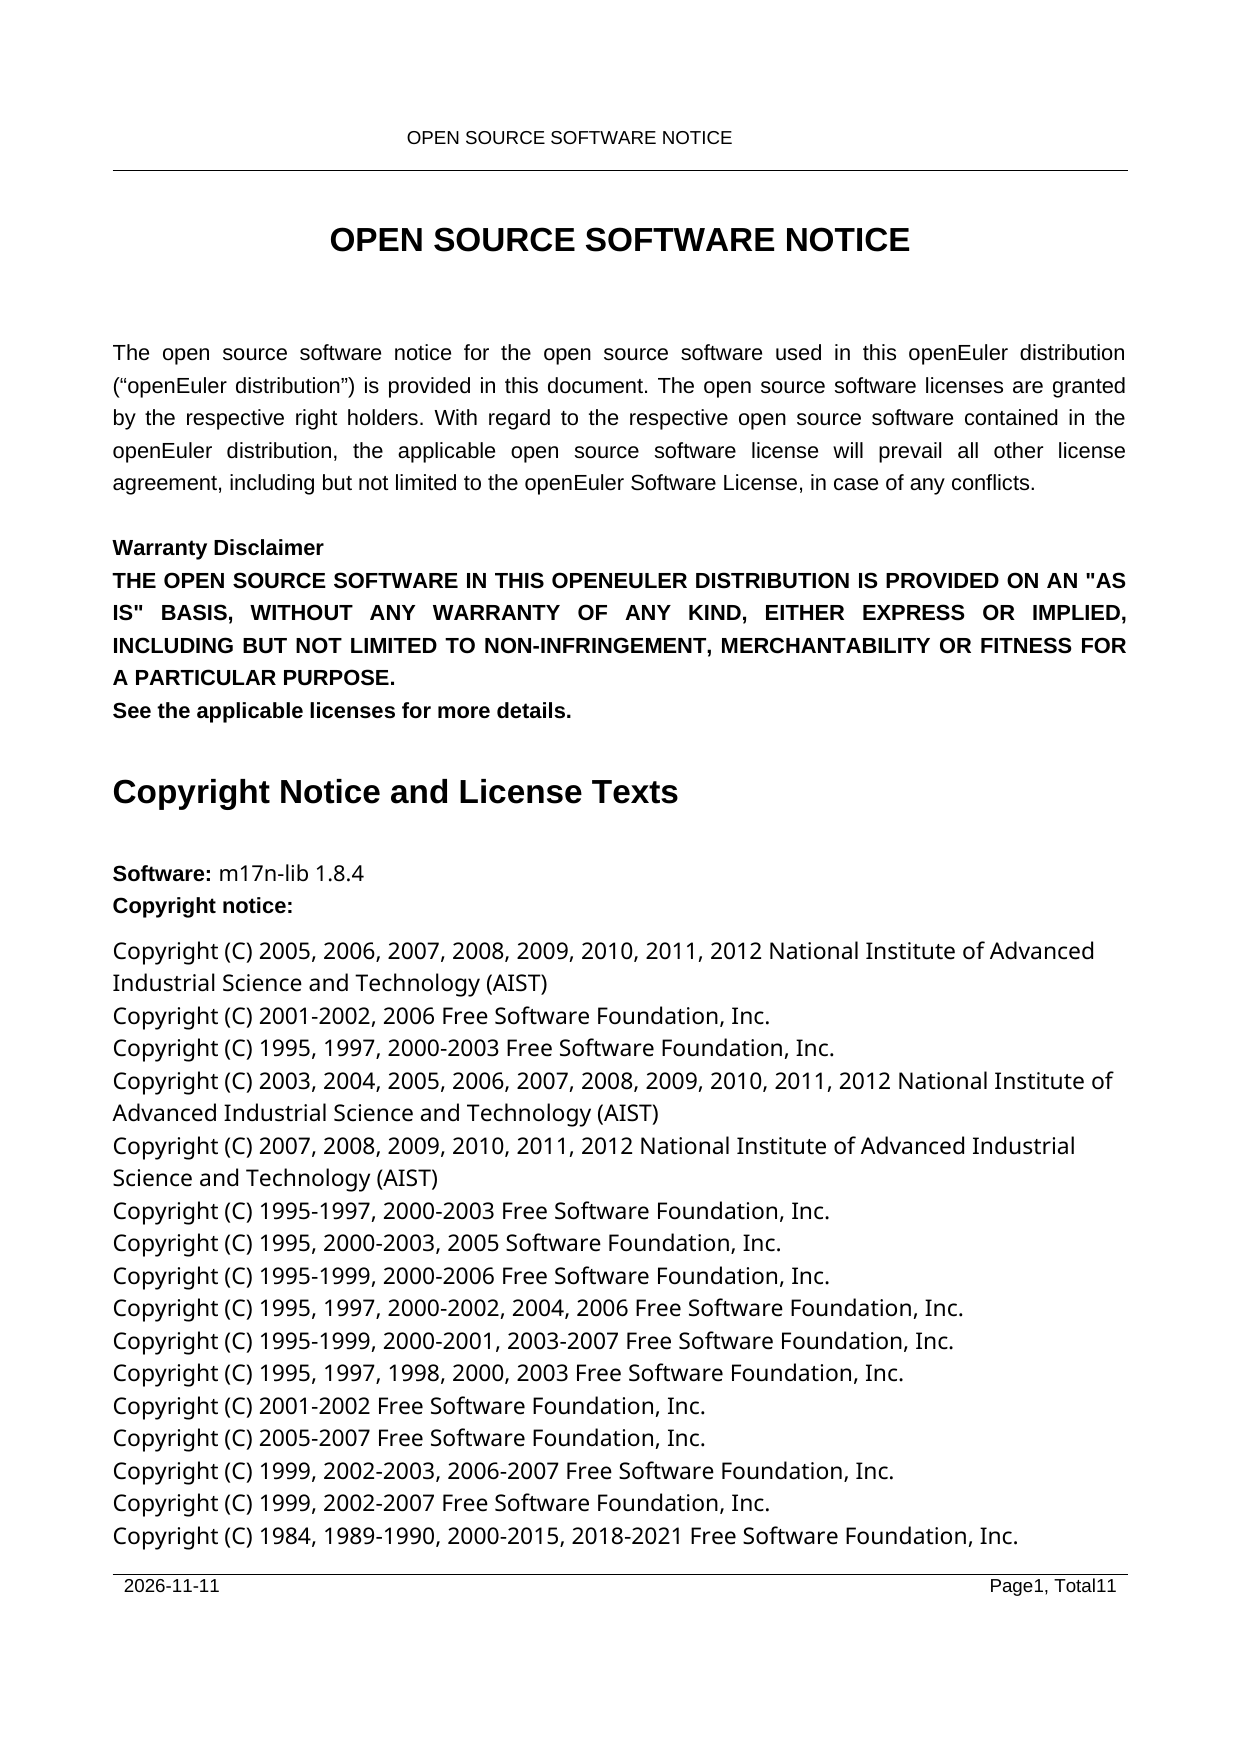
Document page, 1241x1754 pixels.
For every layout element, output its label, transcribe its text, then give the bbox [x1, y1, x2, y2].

text The open source software notice for the open source software used in this openEuler distribution (“openEuler distribution”) is provided in this document. The open source software licenses are granted by the respective right holders. With regard to the respective open source software contained in the openEuler distribution, the applicable open source software license will prevail all other license agreement, including but not limited to the openEuler Software License, in case of any conflicts. [112, 336, 1128, 499]
text Copyright notice: [112, 889, 1128, 921]
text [112, 934, 1128, 1551]
text Warranty Disclaimer [112, 531, 1128, 564]
title Software: m17n-lib 1.8.4 [112, 856, 1128, 889]
text OPEN SOURCE SOFTWARE NOTICE [112, 206, 1128, 271]
text THE OPEN SOURCE SOFTWARE IN THIS OPENEULER DISTRIBUTION IS PROVIDED ON AN "AS IS" BASIS, WITHOUT ANY WARRANTY OF ANY KIND, EITHER EXPRESS OR IMPLIED, INCLUDING BUT NOT LIMITED TO NON-INFRINGEMENT, MERCHANTABILITY OR FITNESS FOR A PARTICULAR PURPOSE. See the applicable licenses for more details. [112, 564, 1128, 726]
text Copyright Notice and License Texts [112, 759, 1128, 824]
